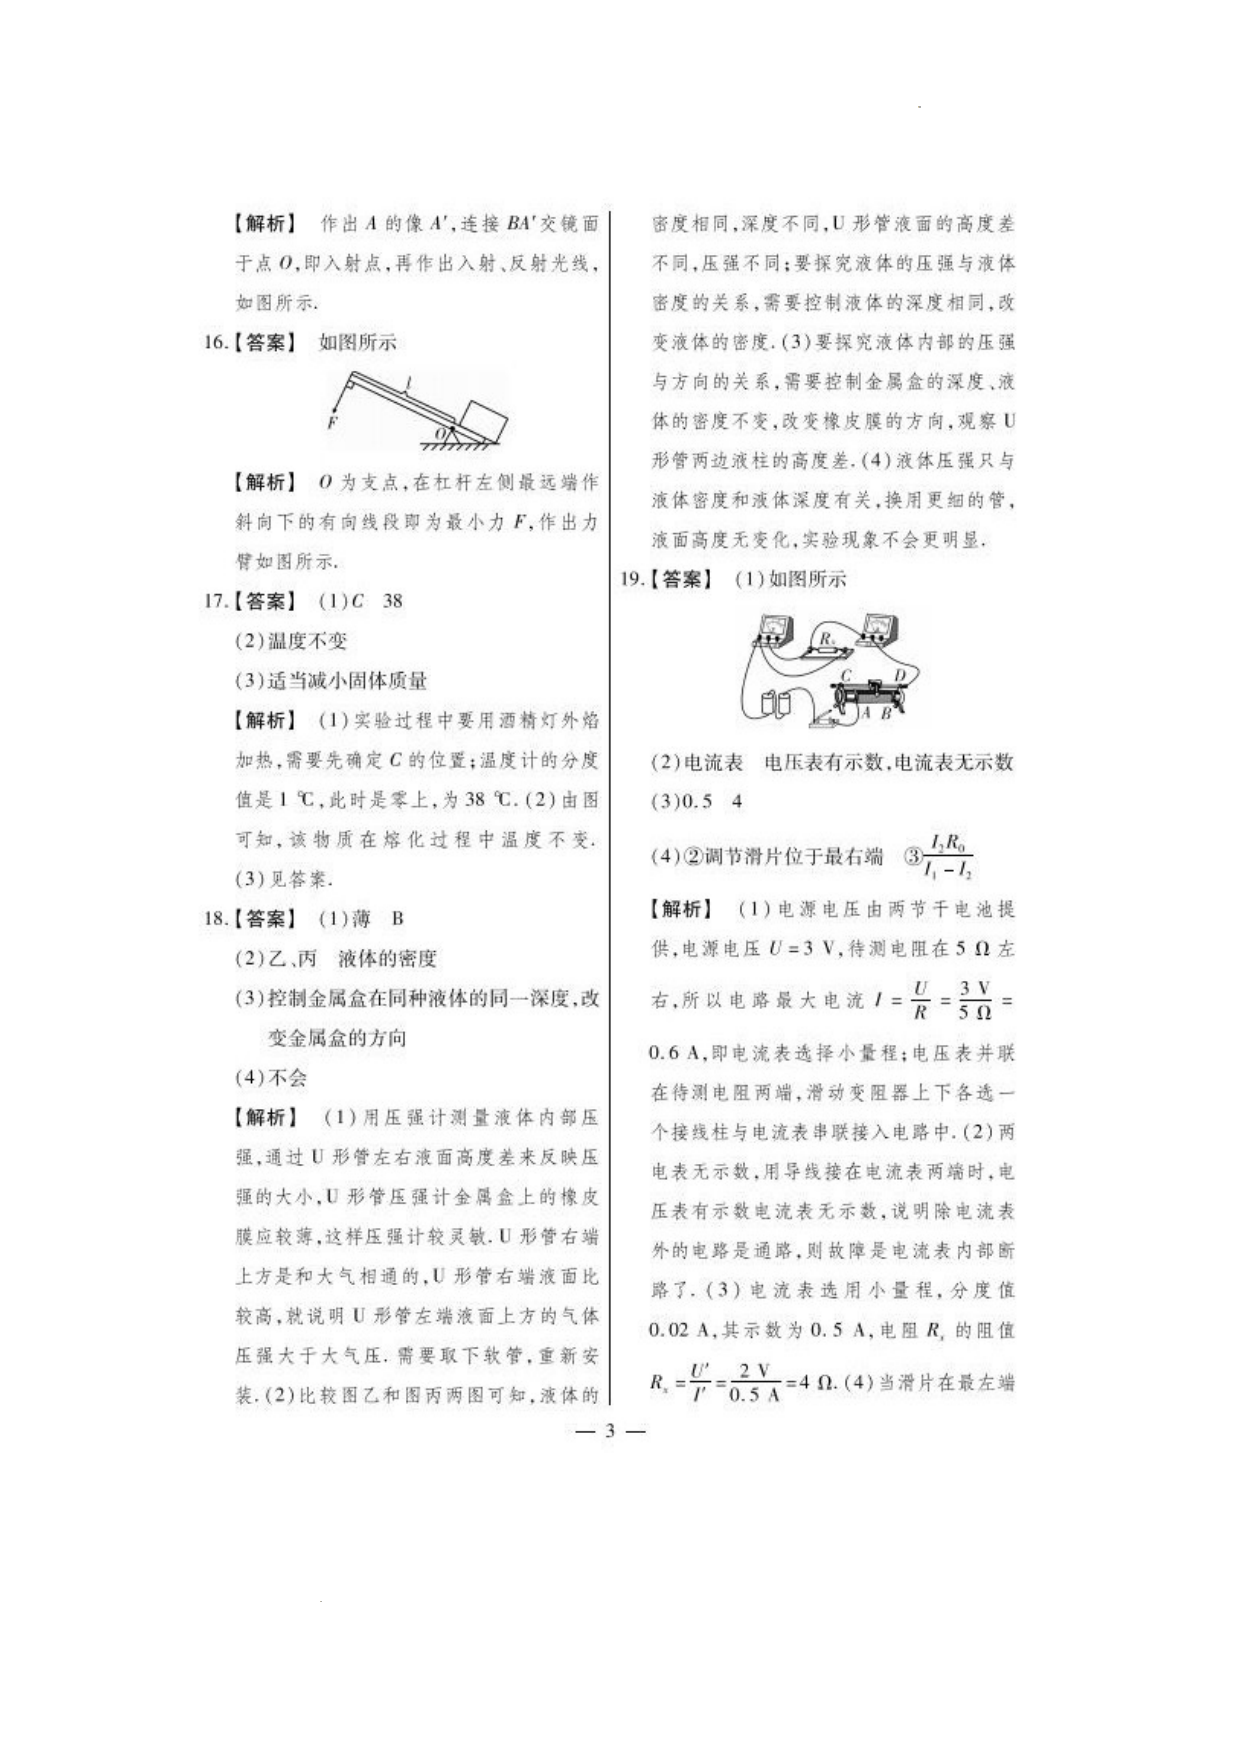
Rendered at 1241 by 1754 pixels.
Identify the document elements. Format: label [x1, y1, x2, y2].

picture [187, 162, 1053, 1497]
